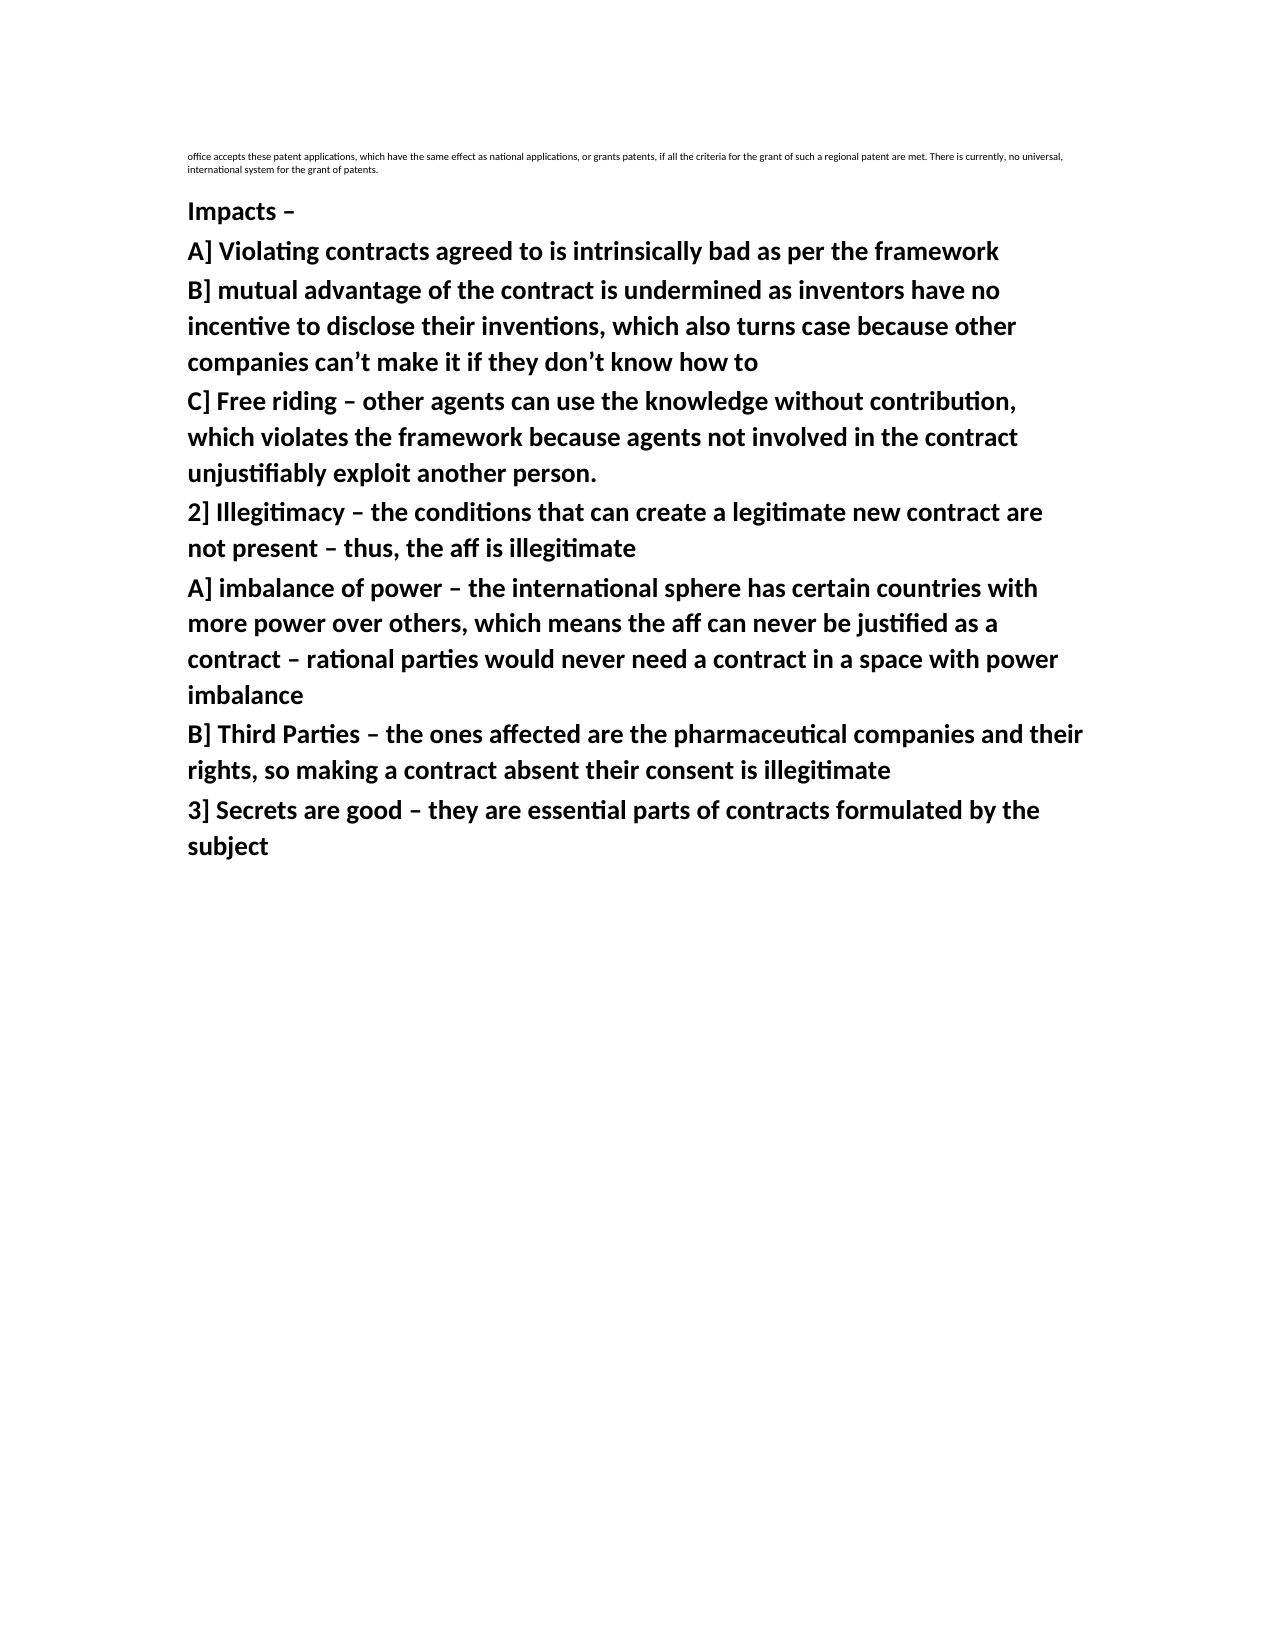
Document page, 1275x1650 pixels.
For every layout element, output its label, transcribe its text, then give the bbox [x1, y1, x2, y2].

subtitle A] imbalance of power – the international sphere has certain countries with more power over others, which means the aff can never be justified as a contract – rational parties would never need a contract in a space with power imbalance [187, 571, 1087, 711]
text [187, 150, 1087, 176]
subtitle A] Violating contracts agreed to is intrinsically bad as per the framework [187, 234, 1087, 267]
subtitle 3] Secrets are good – they are essential parts of contracts formulated by the subject [187, 793, 1087, 862]
subtitle B] mutual advantage of the contract is undermined as inventors have no incentive to disclose their inventions, which also turns case because other companies can’t make it if they don’t know how to [187, 273, 1087, 378]
subtitle Impacts – [187, 194, 1087, 227]
subtitle B] Third Parties – the ones affected are the pharmaceutical companies and their rights, so making a contract absent their consent is illegitimate [187, 718, 1087, 786]
subtitle C] Free riding – other agents can use the knowledge without contribution, which violates the framework because agents not involved in the contract unjustifiably exploit another person. [187, 384, 1087, 489]
subtitle 2] Illegitimacy – the conditions that can create a legitimate new contract are not present – thus, the aff is illegitimate [187, 496, 1087, 564]
